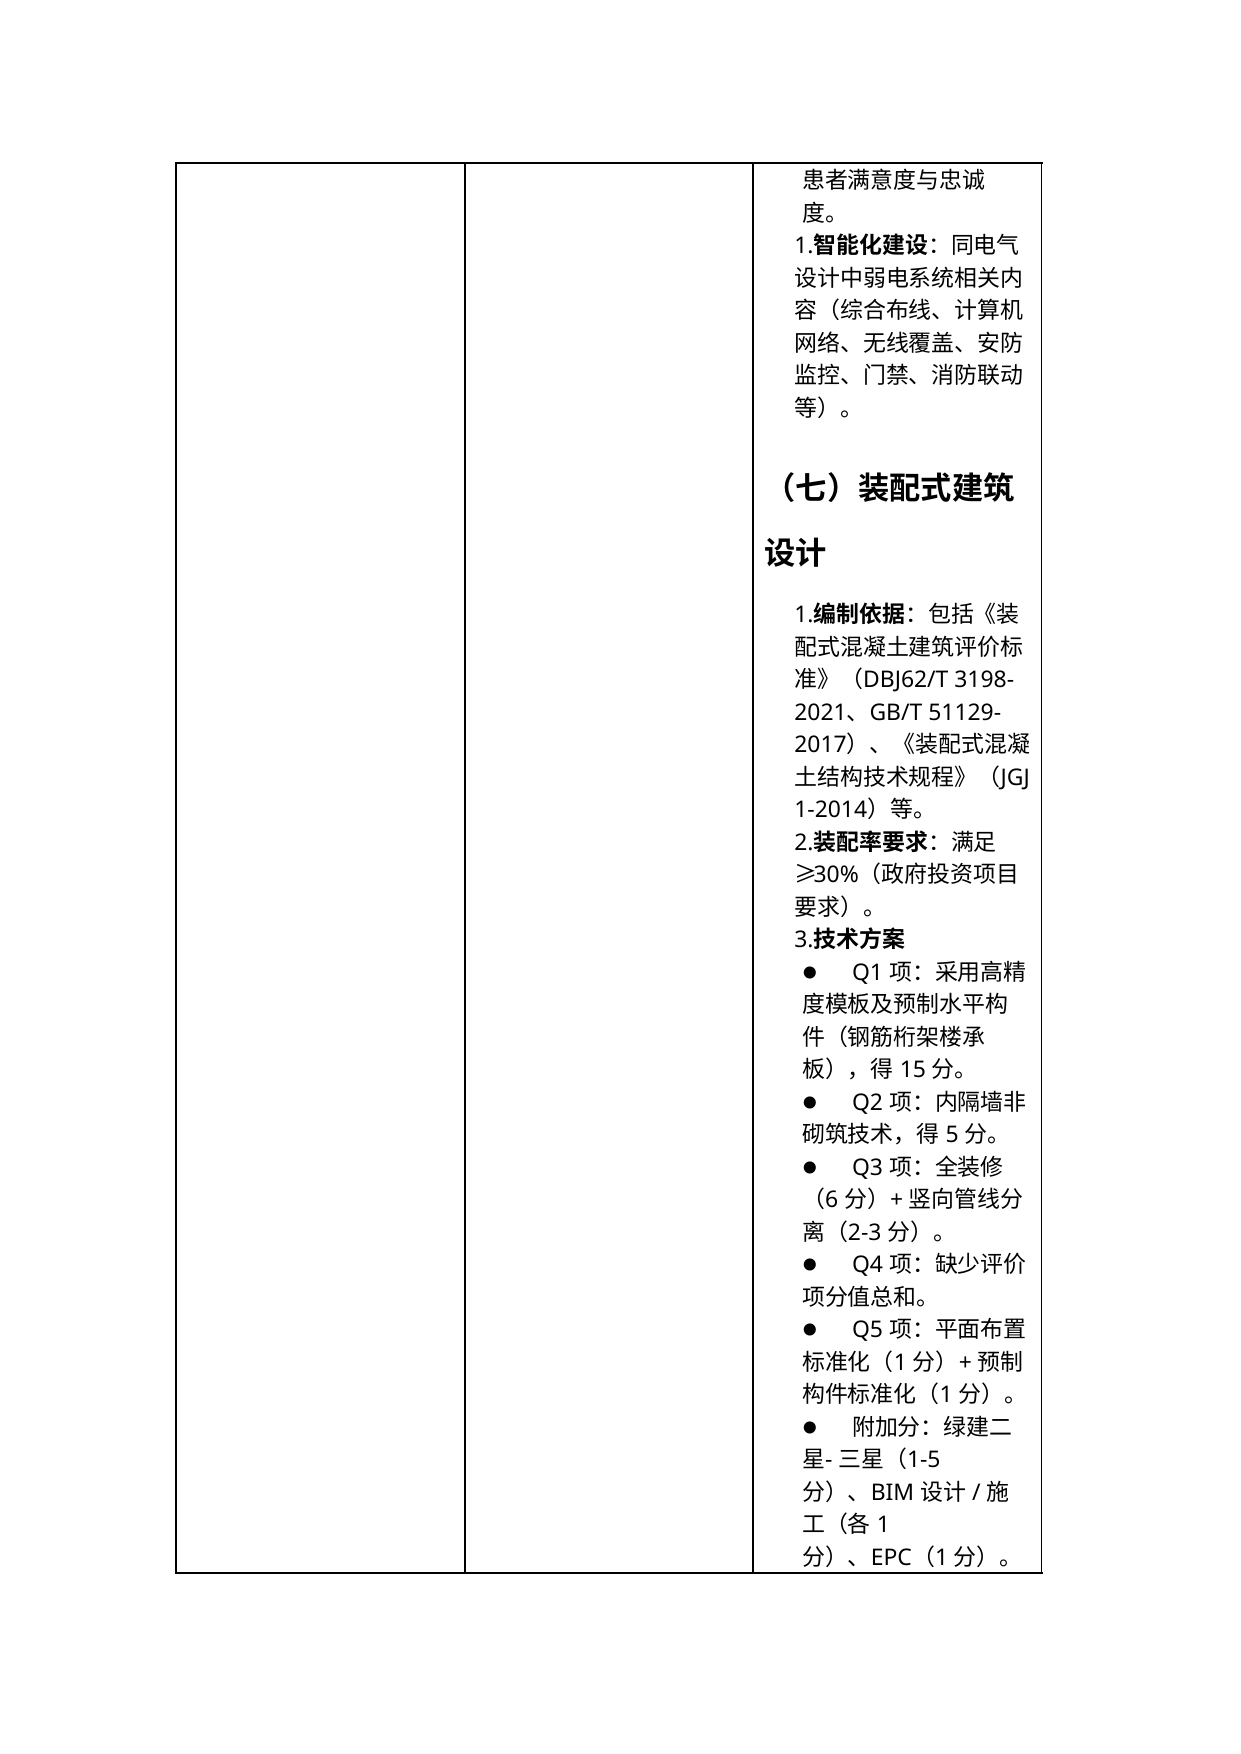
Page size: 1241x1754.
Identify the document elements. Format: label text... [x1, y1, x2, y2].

table_cell 1 [177, 164, 464, 1572]
table_cell [466, 164, 752, 1572]
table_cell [754, 164, 1041, 1572]
